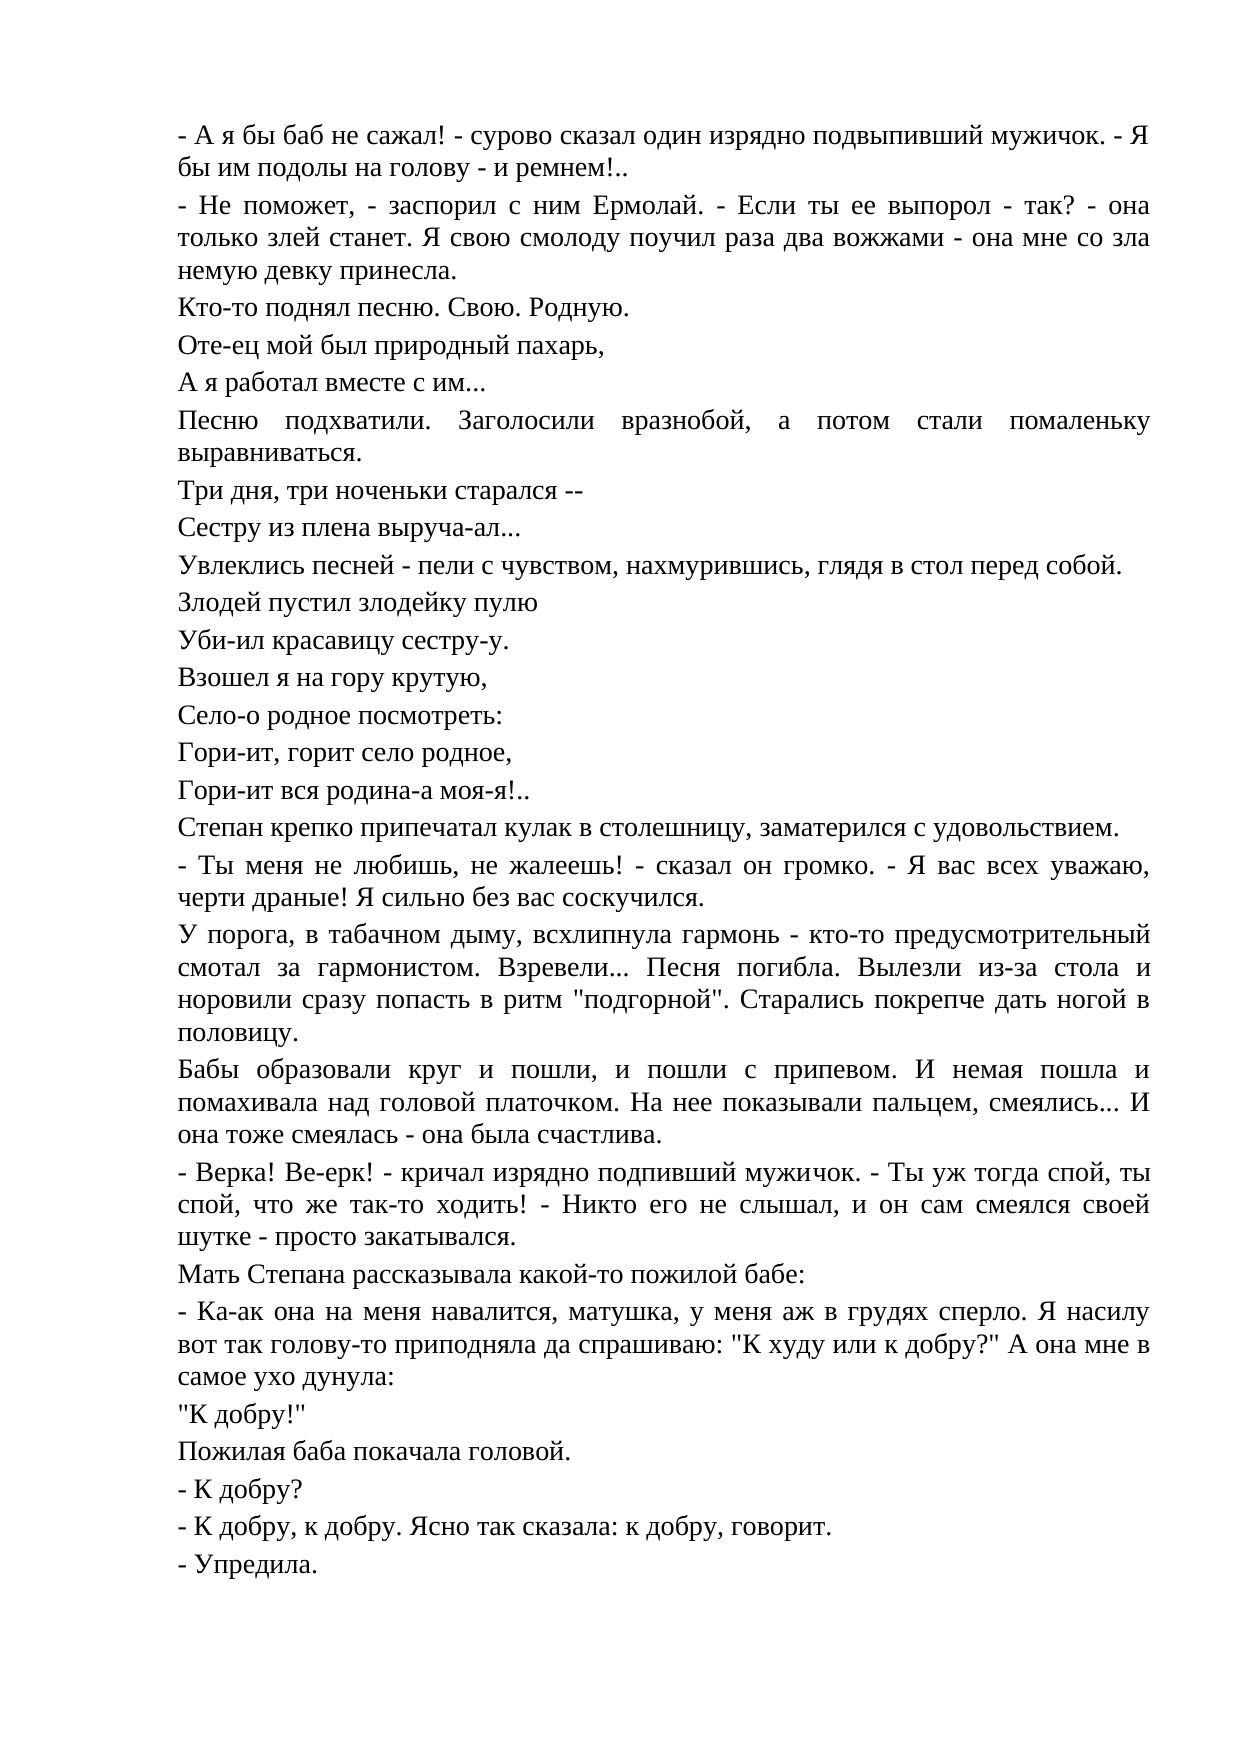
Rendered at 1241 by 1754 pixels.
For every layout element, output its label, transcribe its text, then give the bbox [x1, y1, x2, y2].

text Три дня, три ноченьки старался -- [177, 473, 1152, 505]
text Увлеклись песней - пели с чувством, нахмурившись, глядя в стол перед собой. [177, 548, 1152, 580]
text Мать Степана рассказывала какой-то пожилой бабе: [177, 1257, 1152, 1289]
text Оте-ец мой был природный пахарь, [177, 328, 1152, 360]
text - Верка! Ве-ерк! - кричал изрядно подпивший мужичок. - Ты уж тогда спой, ты спой, что же так-то ходить! - Никто его не слышал, и он сам смеялся своей шутке - просто закатывался. [177, 1154, 1152, 1252]
text Злодей пустил злодейку пулю [177, 585, 1152, 618]
text - Упредила. [177, 1547, 1152, 1579]
text "К добру!" [177, 1397, 1152, 1429]
text Уби-ил красавицу сестру-у. [177, 623, 1152, 655]
text - К добру, к добру. Ясно так сказала: к добру, говорит. [177, 1509, 1152, 1542]
text - Ты меня не любишь, не жалеешь! - сказал он громко. - Я вас всех уважаю, черти драные! Я сильно без вас соскучился. [177, 848, 1152, 912]
text А я работал вместе с им... [177, 365, 1152, 398]
text Взошел я на гору крутую, [177, 660, 1152, 693]
text Село-о родное посмотреть: [177, 698, 1152, 730]
text - А я бы баб не сажал! - сурово сказал один изрядно подвыпивший мужичок. - Я бы им подолы на голову - и ремнем!.. [177, 118, 1152, 183]
text Гори-ит, горит село родное, [177, 735, 1152, 768]
text - Не поможет, - заспорил с ним Ермолай. - Если ты ее выпорол - так? - она только злей станет. Я свою смолоду поучил раза два вожжами - она мне со зла немую девку принесла. [177, 188, 1152, 285]
text Бабы образовали круг и пошли, и пошли с припевом. И немая пошла и помахивала над головой платочком. На нее показывали пальцем, смеялись... И она тоже смеялась - она была счастлива. [177, 1052, 1152, 1149]
text - К добру? [177, 1472, 1152, 1504]
text Гори-ит вся родина-а моя-я!.. [177, 773, 1152, 805]
text Пожилая баба покачала головой. [177, 1434, 1152, 1467]
text - Ка-ак она на меня навалится, матушка, у меня аж в грудях сперло. Я насилу вот так голову-то приподняла да спрашиваю: "К худу или к добру?" А она мне в самое ухо дунула: [177, 1294, 1152, 1392]
text Кто-то поднял песню. Свою. Родную. [177, 290, 1152, 323]
text У порога, в табачном дыму, всхлипнула гармонь - кто-то предусмотрительный смотал за гармонистом. Взревели... Песня погибла. Вылезли из-за стола и норовили сразу попасть в ритм "подгорной". Старались покрепче дать ногой в половицу. [177, 918, 1152, 1047]
text Степан крепко припечатал кулак в столешницу, заматерился с удовольствием. [177, 810, 1152, 843]
text Песню подхватили. Заголосили вразнобой, а потом стали помаленьку выравниваться. [177, 403, 1152, 468]
text Сестру из плена выруча-ал... [177, 510, 1152, 543]
